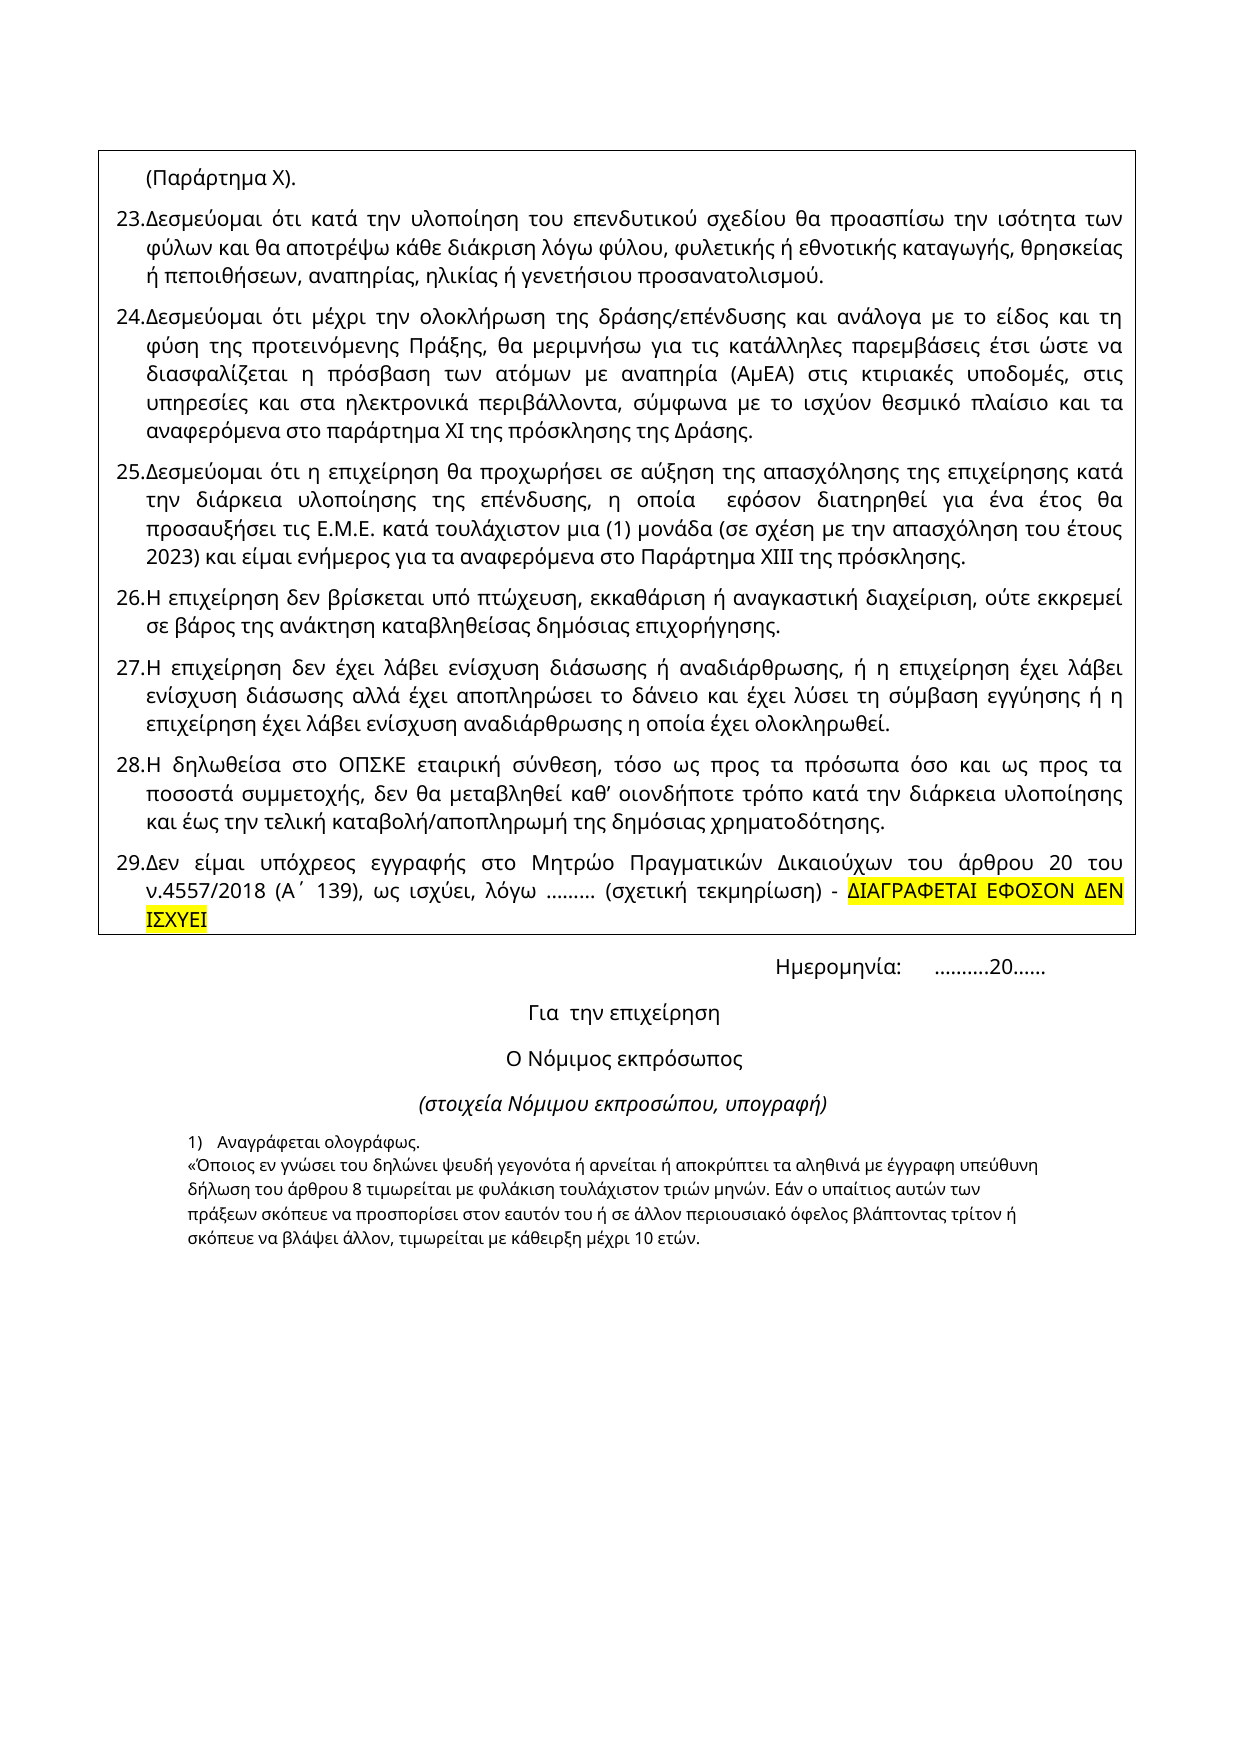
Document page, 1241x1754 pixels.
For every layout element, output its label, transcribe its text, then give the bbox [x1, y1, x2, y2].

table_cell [99, 151, 1135, 933]
text Για την επιχείρηση [187, 993, 1046, 1026]
text Ο Νόμιμος εκπρόσωπος [187, 1039, 1046, 1072]
text Ημερομηνία: ……….20…… [187, 947, 1046, 980]
list Αναγράφεται ολογράφως. [187, 1130, 1112, 1153]
text (στοιχεία Νόμιμου εκπροσώπου, υπογραφή) [187, 1084, 1046, 1118]
text «Όποιος εν γνώσει του δηλώνει ψευδή γεγονότα ή αρνείται ή αποκρύπτει τα αληθινά με έγγραφη υπεύθυνη δήλωση του άρθρου 8 τιμωρείται με φυλάκιση τουλάχιστον τριών μηνών. Εάν ο υπαίτιος αυτών των πράξεων σκόπευε να προσπορίσει στον εαυτόν του ή σε άλλον περιουσιακό όφελος βλάπτοντας τρίτον ή σκόπευε να βλάψει άλλον, τιμωρείται με κάθειρξη μέχρι 10 ετών. [187, 1153, 1053, 1249]
